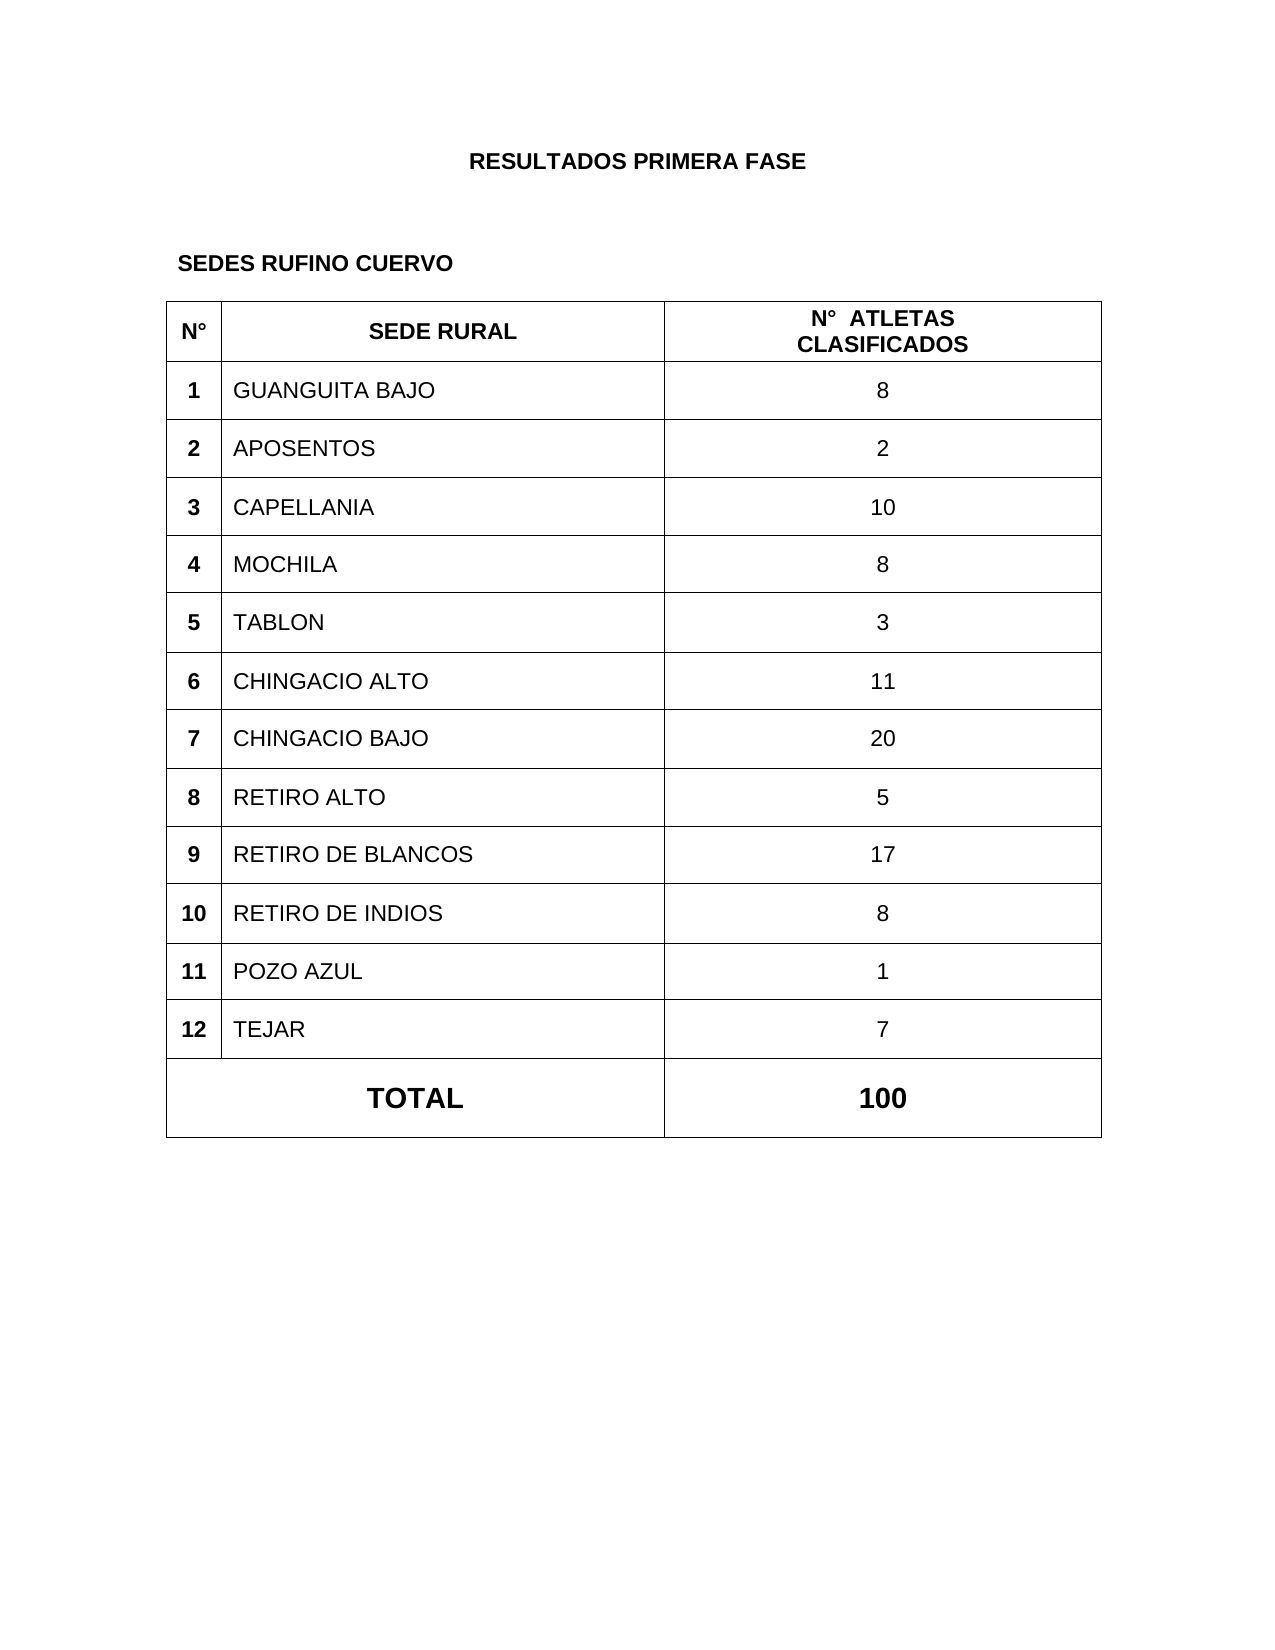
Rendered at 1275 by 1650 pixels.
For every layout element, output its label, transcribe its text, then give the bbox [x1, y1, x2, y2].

table_cell RETIRO ALTO [222, 769, 664, 826]
text SEDES RUFINO CUERVO [177, 250, 1098, 276]
table_cell TEJAR [222, 1000, 664, 1058]
table_cell 5 [665, 769, 1101, 826]
table_cell 12 [167, 1000, 221, 1058]
table_cell CAPELLANIA [222, 478, 664, 535]
table_cell 8 [665, 884, 1101, 942]
table_cell GUANGUITA BAJO [222, 362, 664, 419]
table_cell 4 [167, 536, 221, 592]
table_cell TOTAL [167, 1059, 664, 1137]
table_cell CHINGACIO BAJO [222, 710, 664, 767]
table_cell MOCHILA [222, 536, 664, 592]
table_cell 8 [167, 769, 221, 826]
table_cell 5 [167, 593, 221, 652]
table_cell 1 [167, 362, 221, 419]
text RESULTADOS PRIMERA FASE [177, 148, 1098, 174]
table_header N° [167, 302, 221, 361]
table_cell 10 [665, 478, 1101, 535]
table_cell RETIRO DE BLANCOS [222, 827, 664, 882]
table_cell 8 [665, 362, 1101, 419]
table_cell TABLON [222, 593, 664, 652]
table_cell 2 [665, 420, 1101, 477]
table_cell RETIRO DE INDIOS [222, 884, 664, 942]
table_cell 1 [665, 944, 1101, 999]
table_cell 3 [167, 478, 221, 535]
table_cell 3 [665, 593, 1101, 652]
table_cell CHINGACIO ALTO [222, 653, 664, 709]
table_cell 7 [665, 1000, 1101, 1058]
table_cell 11 [665, 653, 1101, 709]
table_cell 8 [665, 536, 1101, 592]
table_cell APOSENTOS [222, 420, 664, 477]
table_cell POZO AZUL [222, 944, 664, 999]
table_cell 20 [665, 710, 1101, 767]
table_header N° ATLETAS CLASIFICADOS [665, 302, 1101, 361]
table_cell 100 [665, 1059, 1101, 1137]
table_header SEDE RURAL [222, 302, 664, 361]
table_cell 2 [167, 420, 221, 477]
table_cell 10 [167, 884, 221, 942]
table_cell 11 [167, 944, 221, 999]
table_cell 7 [167, 710, 221, 767]
table_cell 17 [665, 827, 1101, 882]
table_cell 6 [167, 653, 221, 709]
table_cell 9 [167, 827, 221, 882]
